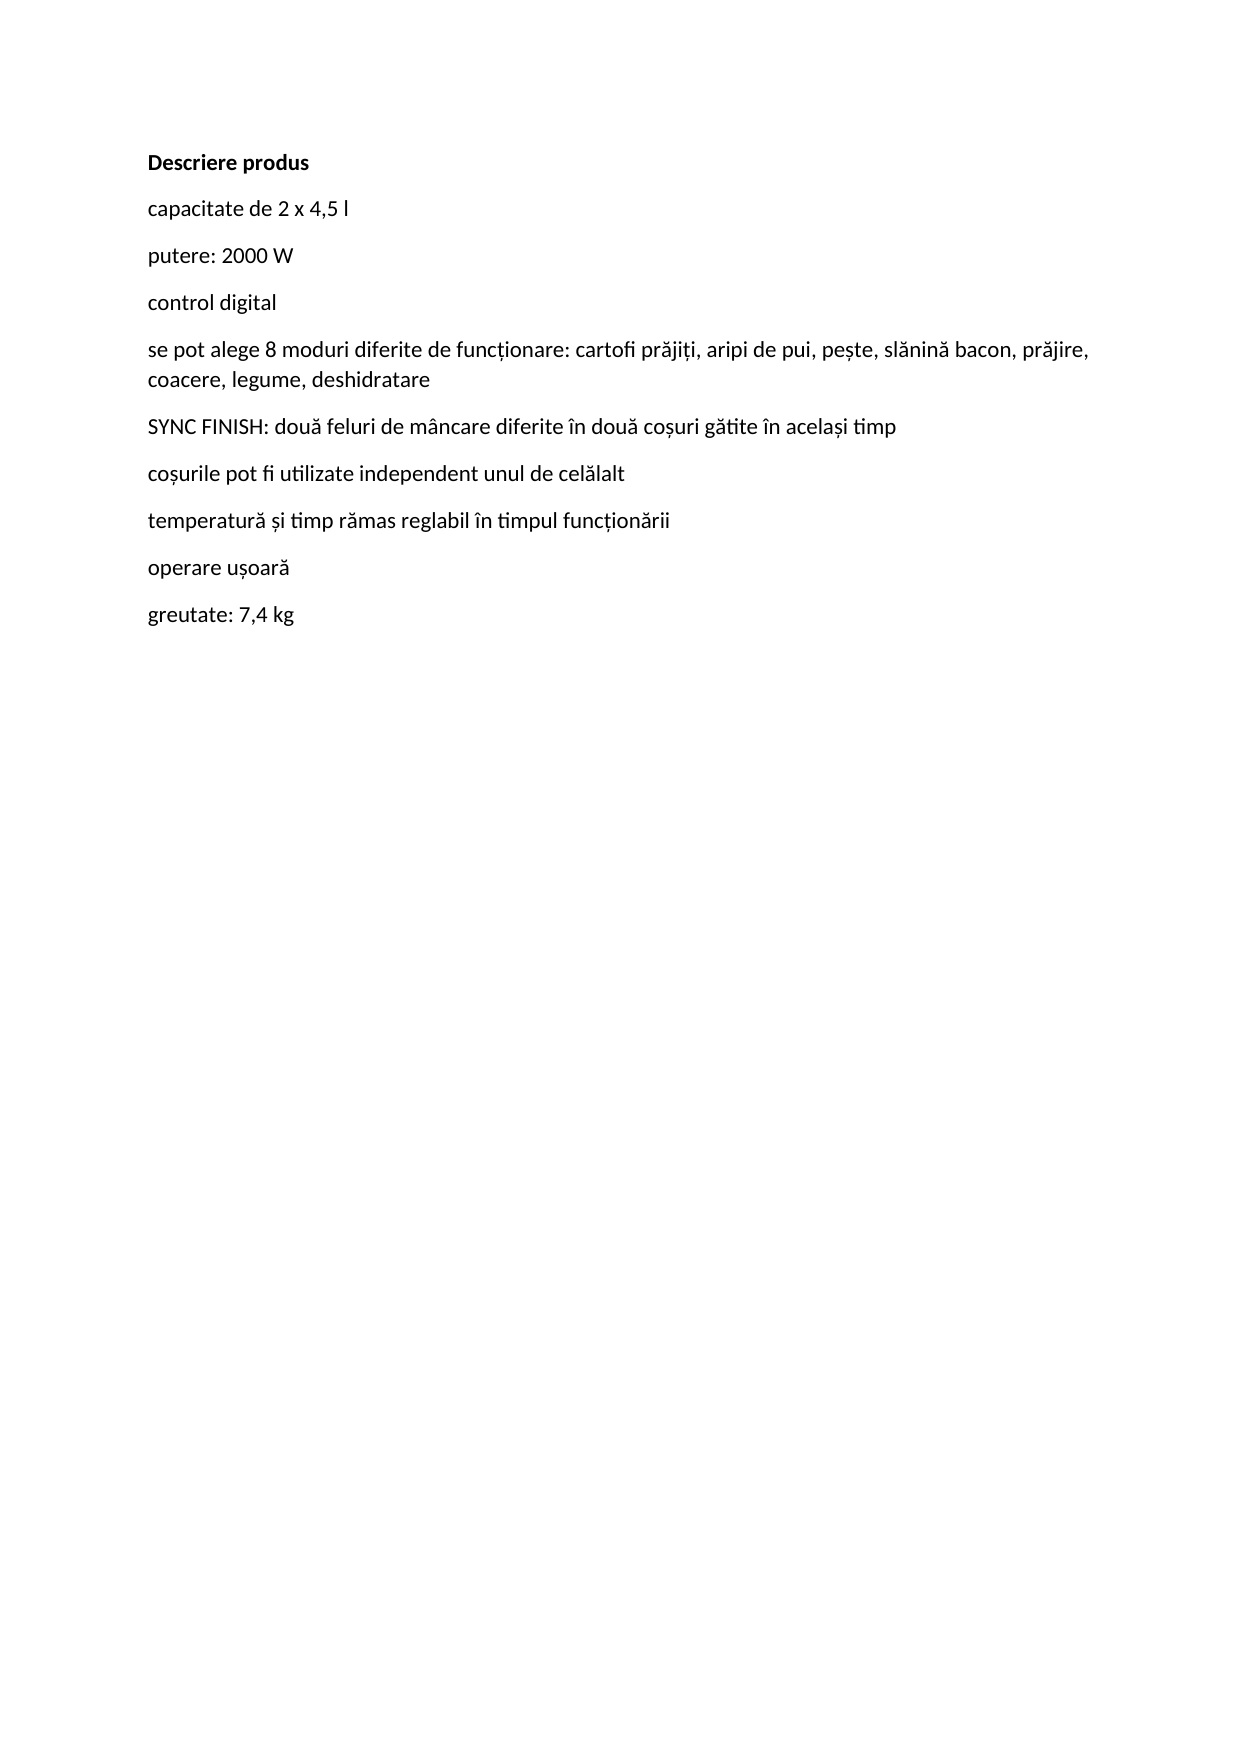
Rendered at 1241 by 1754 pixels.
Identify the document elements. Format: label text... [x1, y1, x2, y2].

text greutate: 7,4 kg [148, 600, 1093, 628]
text Descriere produs [148, 148, 1093, 176]
text capacitate de 2 x 4,5 l [148, 194, 1093, 222]
text coșurile pot fi utilizate independent unul de celălalt [148, 459, 1093, 487]
text putere: 2000 W [148, 241, 1093, 269]
text operare ușoară [148, 553, 1093, 581]
text control digital [148, 288, 1093, 316]
text temperatură și timp rămas reglabil în timpul funcționării [148, 506, 1093, 534]
text se pot alege 8 moduri diferite de funcționare: cartofi prăjiți, aripi de pui, pește, slănină bacon, prăjire, coacere, legume, deshidratare [148, 335, 1093, 393]
text SYNC FINISH: două feluri de mâncare diferite în două coșuri gătite în același timp [148, 412, 1093, 440]
